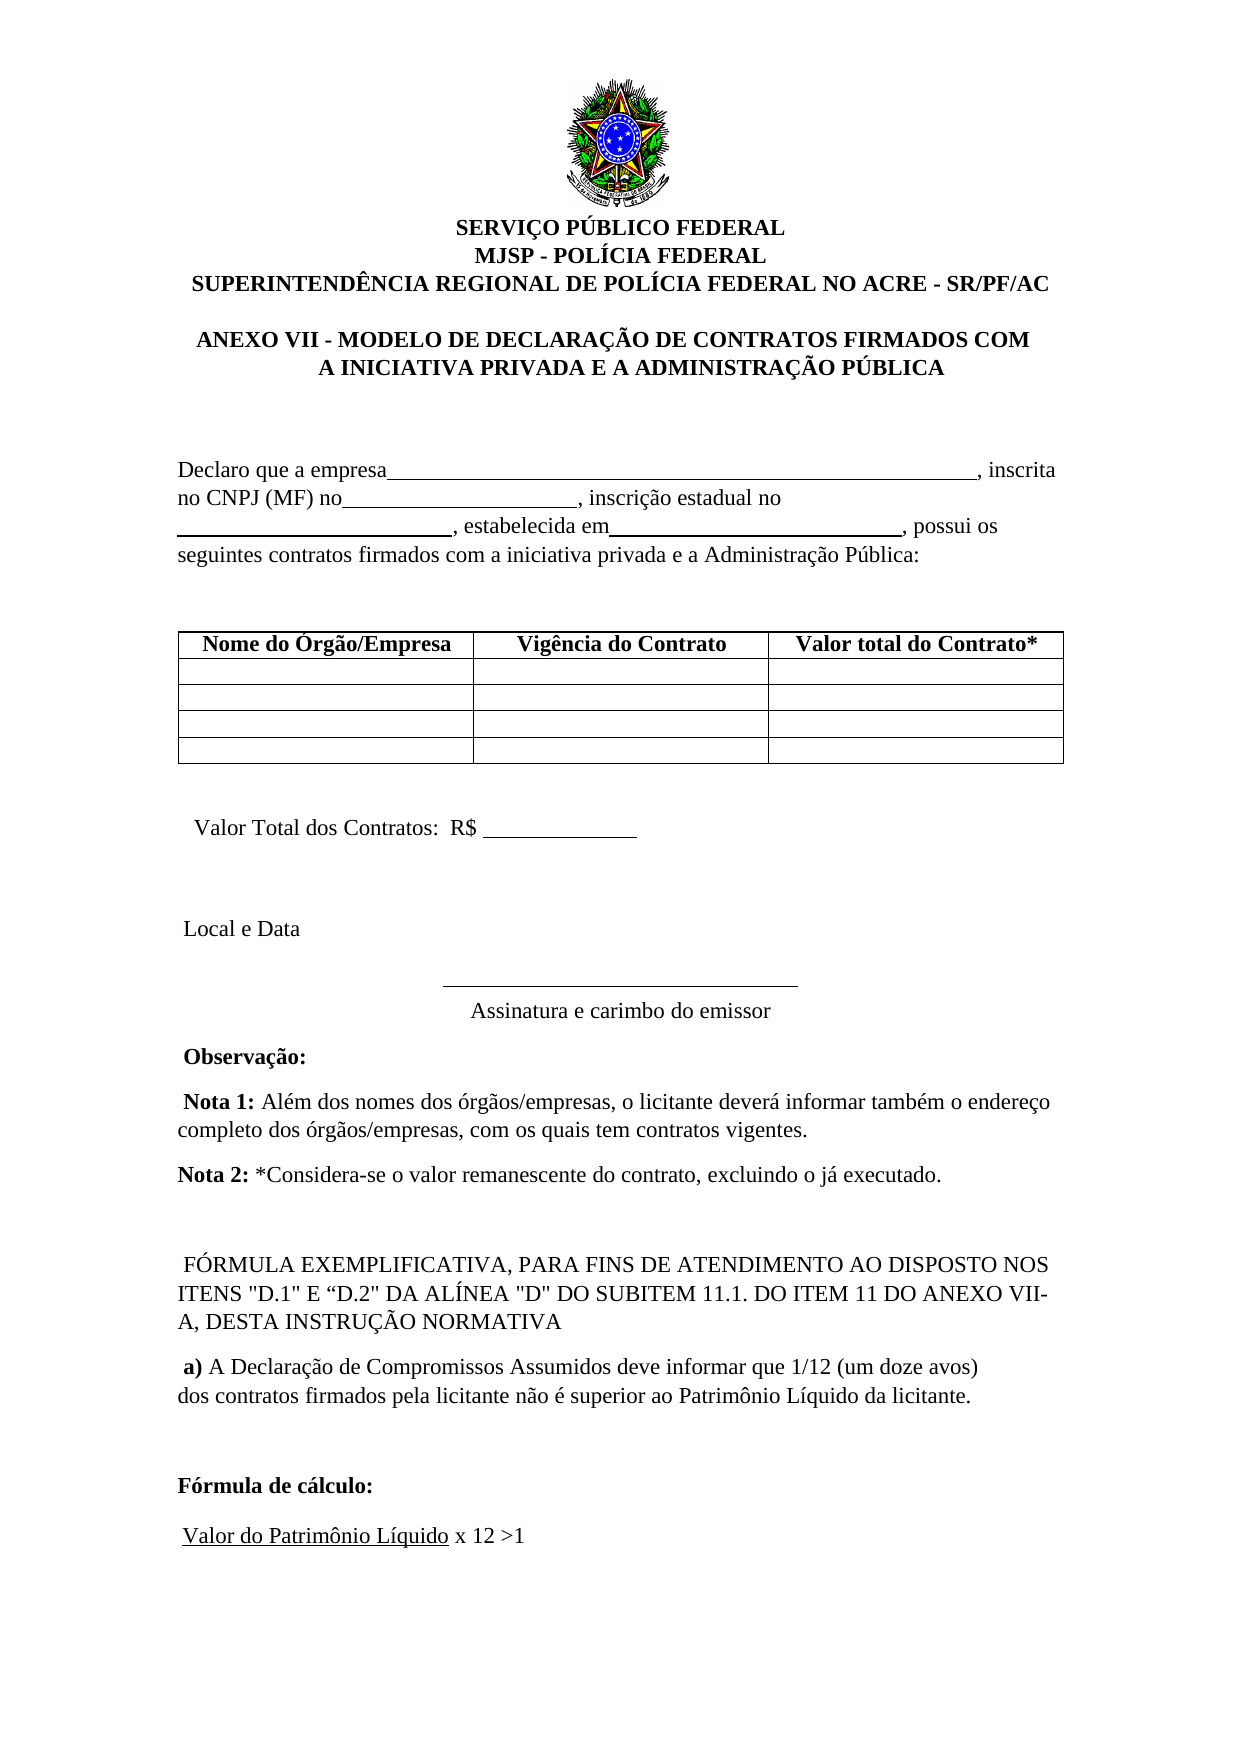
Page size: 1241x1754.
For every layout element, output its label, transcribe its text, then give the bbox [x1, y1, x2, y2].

table_cell [474, 685, 768, 710]
subtitle Observação: [183, 1043, 1076, 1069]
list A Declaração de Compromissos Assumidos deve informar que 1/12 (um doze avos) dos contratos firmados pela licitante não é superior ao Patrimônio Líquido da licitante. [177, 1353, 1016, 1408]
text Assinatura e carimbo do emissor [469, 997, 772, 1024]
table_cell [769, 659, 1063, 684]
subtitle ANEXO VII - MODELO DE DECLARAÇÃO DE CONTRATOS FIRMADOS COM A INICIATIVA PRIVADA E A ADMINISTRAÇÃO PÚBLICA [196, 326, 1046, 381]
text , estabelecida em , possui os seguintes contratos firmados com a iniciativa privada e a Administração Pública: [177, 512, 998, 567]
table_cell [179, 685, 473, 710]
picture [567, 79, 670, 207]
table_cell [179, 711, 473, 737]
table_cell [474, 659, 768, 684]
table_cell [179, 738, 473, 763]
text Valor do Patrimônio Líquido x 12 >1 [182, 1522, 1076, 1548]
text Declaro que a empresa , inscrita no CNPJ (MF) no , inscrição estadual no [177, 456, 1056, 511]
table_header Nome do Órgão/Empresa [179, 633, 473, 658]
text Nota 1: Além dos nomes dos órgãos/empresas, o licitante deverá informar também o endereço completo dos órgãos/empresas, com os quais tem contratos vigentes. [177, 1088, 1053, 1142]
table_cell [769, 685, 1063, 710]
text Valor Total dos Contratos: R$ [194, 814, 1076, 840]
table_header Valor total do Contrato* [769, 633, 1063, 658]
table_cell [179, 659, 473, 684]
table_cell [769, 711, 1063, 737]
table_header Vigência do Contrato [474, 633, 768, 658]
table_cell [769, 738, 1063, 763]
text Local e Data [183, 916, 1076, 942]
text FÓRMULA EXEMPLIFICATIVA, PARA FINS DE ATENDIMENTO AO DISPOSTO NOS ITENS "D.1" E “D.2" DA ALÍNEA "D" DO SUBITEM 11.1. DO ITEM 11 DO ANEXO VII- A, DESTA INSTRUÇÃO NORMATIVA [177, 1251, 1049, 1335]
table_cell [474, 738, 768, 763]
table_cell [474, 711, 768, 737]
subtitle Fórmula de cálculo: [177, 1472, 1076, 1498]
text Nota 2: *Considera-se o valor remanescente do contrato, excluindo o já executado. [177, 1161, 1076, 1188]
